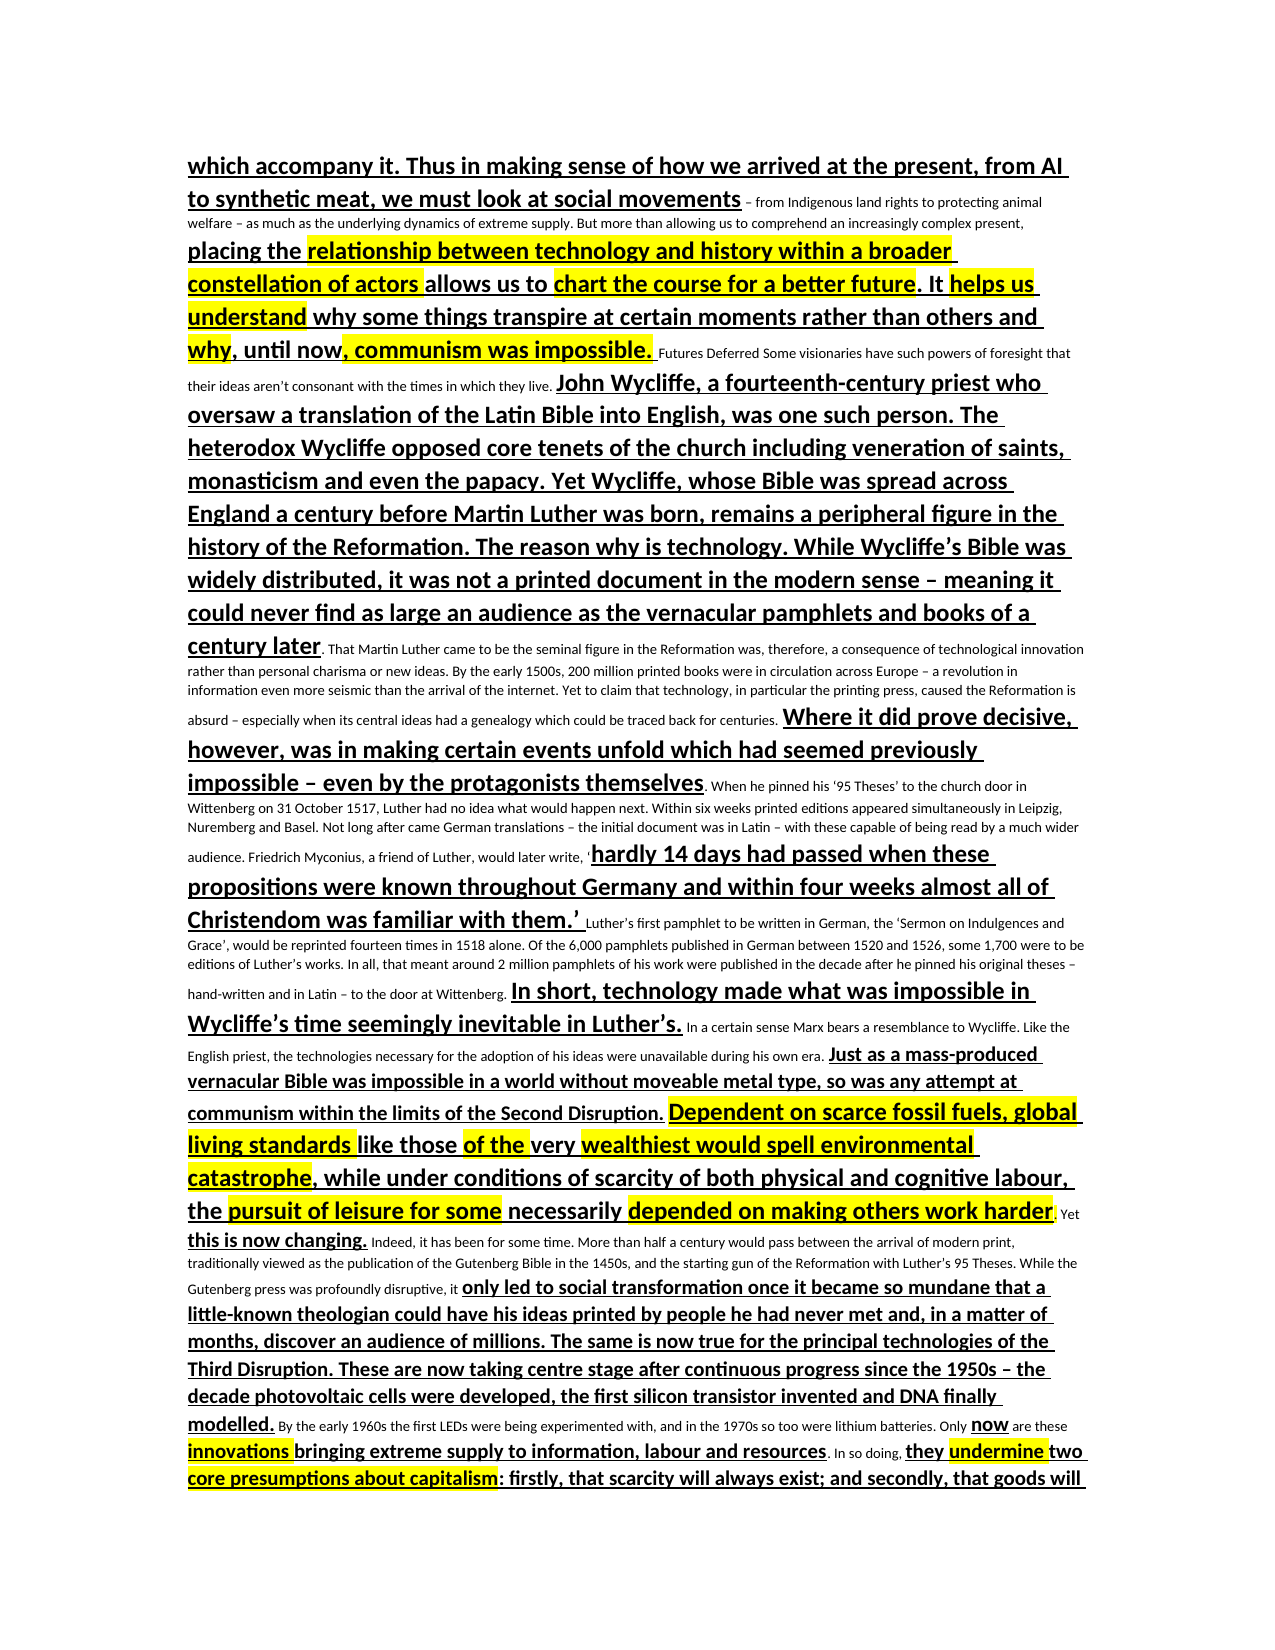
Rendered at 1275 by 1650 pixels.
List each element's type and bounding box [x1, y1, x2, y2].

text [187, 150, 1087, 1491]
